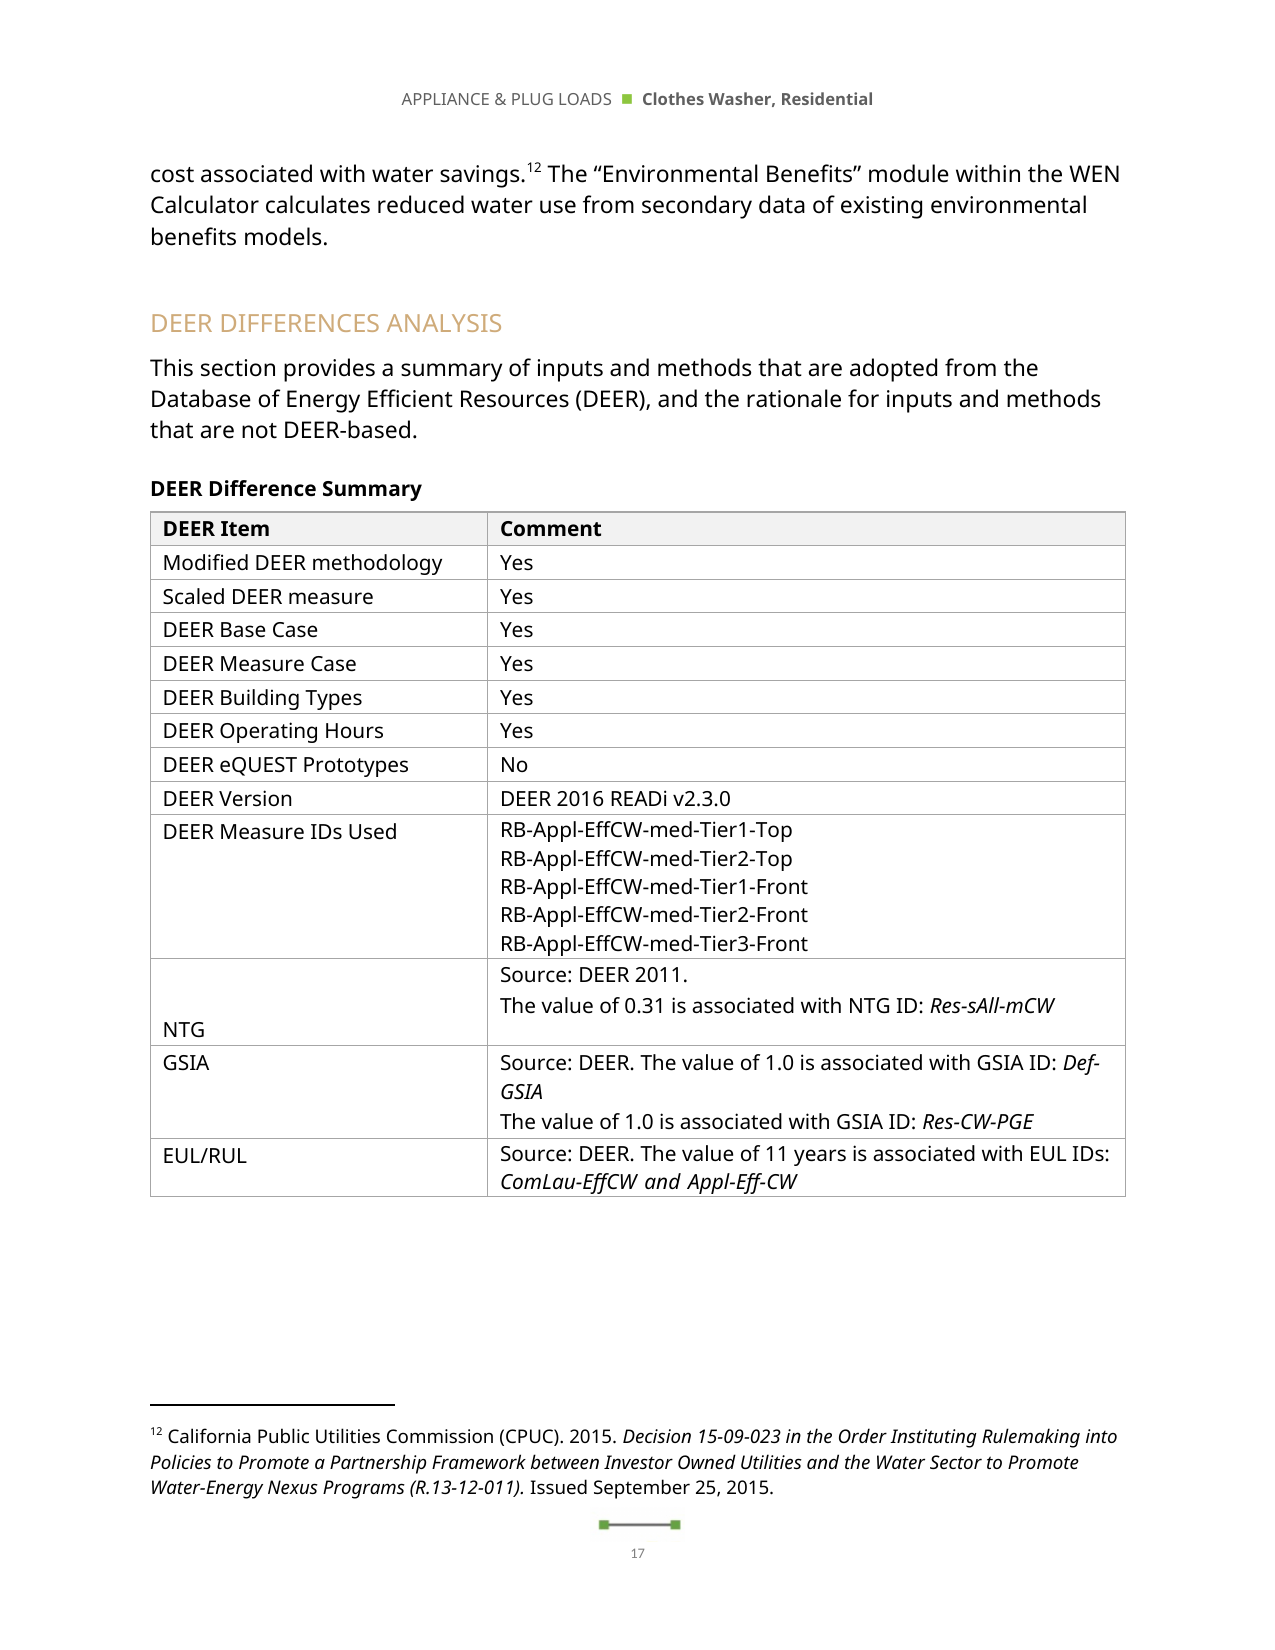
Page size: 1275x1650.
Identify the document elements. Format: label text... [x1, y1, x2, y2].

table_cell Yes [488, 613, 1125, 646]
table_cell Source: DEER. The value of 1.0 is associated with GSIA ID: Def-GSIA The value of 1.0 is associated with GSIA ID: Res-CW-PGE [488, 1046, 1125, 1138]
table_cell Modified DEER methodology [151, 546, 487, 579]
table_header Comment [488, 513, 1125, 545]
table_cell Yes [488, 714, 1125, 747]
table_cell DEER Building Types [151, 681, 487, 713]
table_cell Yes [488, 681, 1125, 713]
table_cell DEER Base Case [151, 613, 487, 646]
table_cell DEER Measure Case [151, 647, 487, 679]
table_cell Yes [488, 647, 1125, 679]
table_cell RB-Appl-EffCW-med-Tier1-Top RB-Appl-EffCW-med-Tier2-Top RB-Appl-EffCW-med-Tier1-Front RB-Appl-EffCW-med-Tier2-Front RB-Appl-EffCW-med-Tier3-Front [488, 815, 1125, 957]
table_cell Source: DEER. The value of 11 years is associated with EUL IDs: ComLau-EffCW and Appl-Eff-CW [488, 1139, 1125, 1196]
table_cell DEER Measure IDs Used [151, 815, 487, 957]
table_cell No [488, 748, 1125, 781]
table_cell Source: DEER 2011. The value of 0.31 is associated with NTG ID: Res-sAll-mCW [488, 959, 1125, 1045]
table_cell Scaled DEER measure [151, 580, 487, 612]
table_cell DEER eQUEST Prototypes [151, 748, 487, 781]
subtitle DEER Differences Analysis [150, 308, 1125, 339]
table_cell EUL/RUL [151, 1139, 487, 1196]
table_header DEER Item [151, 513, 487, 545]
table_cell DEER Version [151, 782, 487, 814]
table_cell DEER Operating Hours [151, 714, 487, 747]
text DEER Difference Summary [150, 474, 1125, 503]
table_cell Yes [488, 580, 1125, 612]
table_cell GSIA [151, 1046, 487, 1138]
table_cell NTG [151, 959, 487, 1045]
table_cell DEER 2016 READi v2.3.0 [488, 782, 1125, 814]
text This section provides a summary of inputs and methods that are adopted from the Database of Energy Efficient Resources (DEER), and the rationale for inputs and methods that are not DEER-based. [150, 352, 1125, 445]
table_cell Yes [488, 546, 1125, 579]
picture [590, 1508, 685, 1542]
